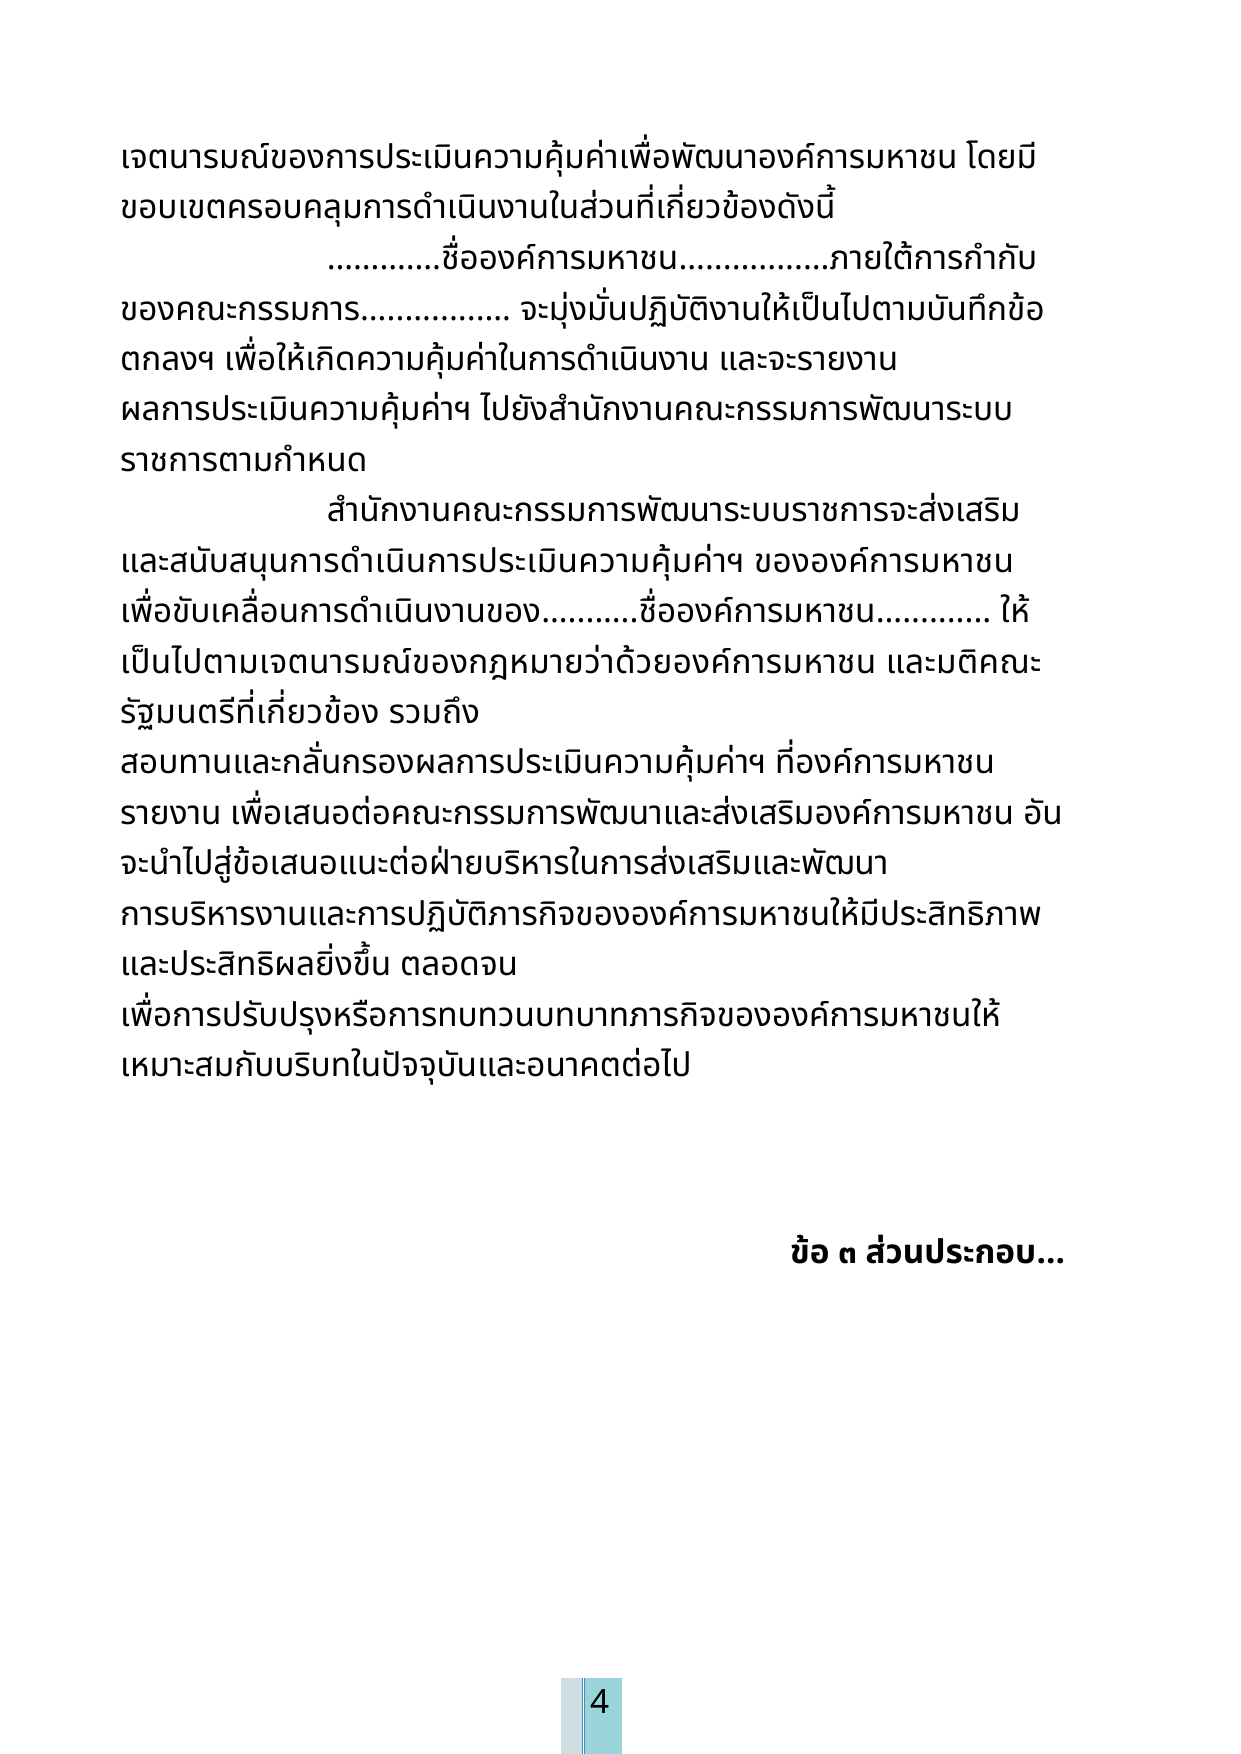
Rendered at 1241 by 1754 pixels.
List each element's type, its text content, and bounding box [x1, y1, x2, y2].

list ข้อ ๓ ส่วนประกอบ... [120, 1228, 1065, 1278]
list สำนักงานคณะกรรมการพัฒนาระบบราชการจะส่งเสริมและสนับสนุนการดำเนินการประเมินความคุ้มค่าฯ ขององค์การมหาชนเพื่อขับเคลื่อนการดำเนินงานของ…....….ชื่อองค์การมหาชน….......... ให้เป็นไปตามเจตนารมณ์ของกฎหมายว่าด้วยองค์การมหาชน และมติคณะรัฐมนตรีที่เกี่ยวข้อง รวมถึง สอบทานและกลั่นกรองผลการประเมินความคุ้มค่าฯ ที่องค์การมหาชนรายงาน เพื่อเสนอต่อคณะกรรมการพัฒนาและส่งเสริมองค์การมหาชน อันจะนำไปสู่ข้อเสนอแนะต่อฝ่ายบริหารในการส่งเสริมและพัฒนา การบริหารงานและการปฏิบัติภารกิจขององค์การมหาชนให้มีประสิทธิภาพและประสิทธิผลยิ่งขึ้น ตลอดจน เพื่อการปรับปรุงหรือการทบทวนบทบาทภารกิจขององค์การมหาชนให้เหมาะสมกับบริบทในปัจจุบันและอนาคตต่อไป [120, 486, 1065, 1091]
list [120, 133, 1065, 234]
list ………….ชื่อองค์การมหาชน…...........…ภายใต้การกำกับของคณะกรรมการ…...........… จะมุ่งมั่นปฏิบัติงานให้เป็นไปตามบันทึกข้อตกลงฯ เพื่อให้เกิดความคุ้มค่าในการดำเนินงาน และจะรายงาน ผลการประเมินความคุ้มค่าฯ ไปยังสำนักงานคณะกรรมการพัฒนาระบบราชการตามกำหนด [120, 234, 1065, 486]
